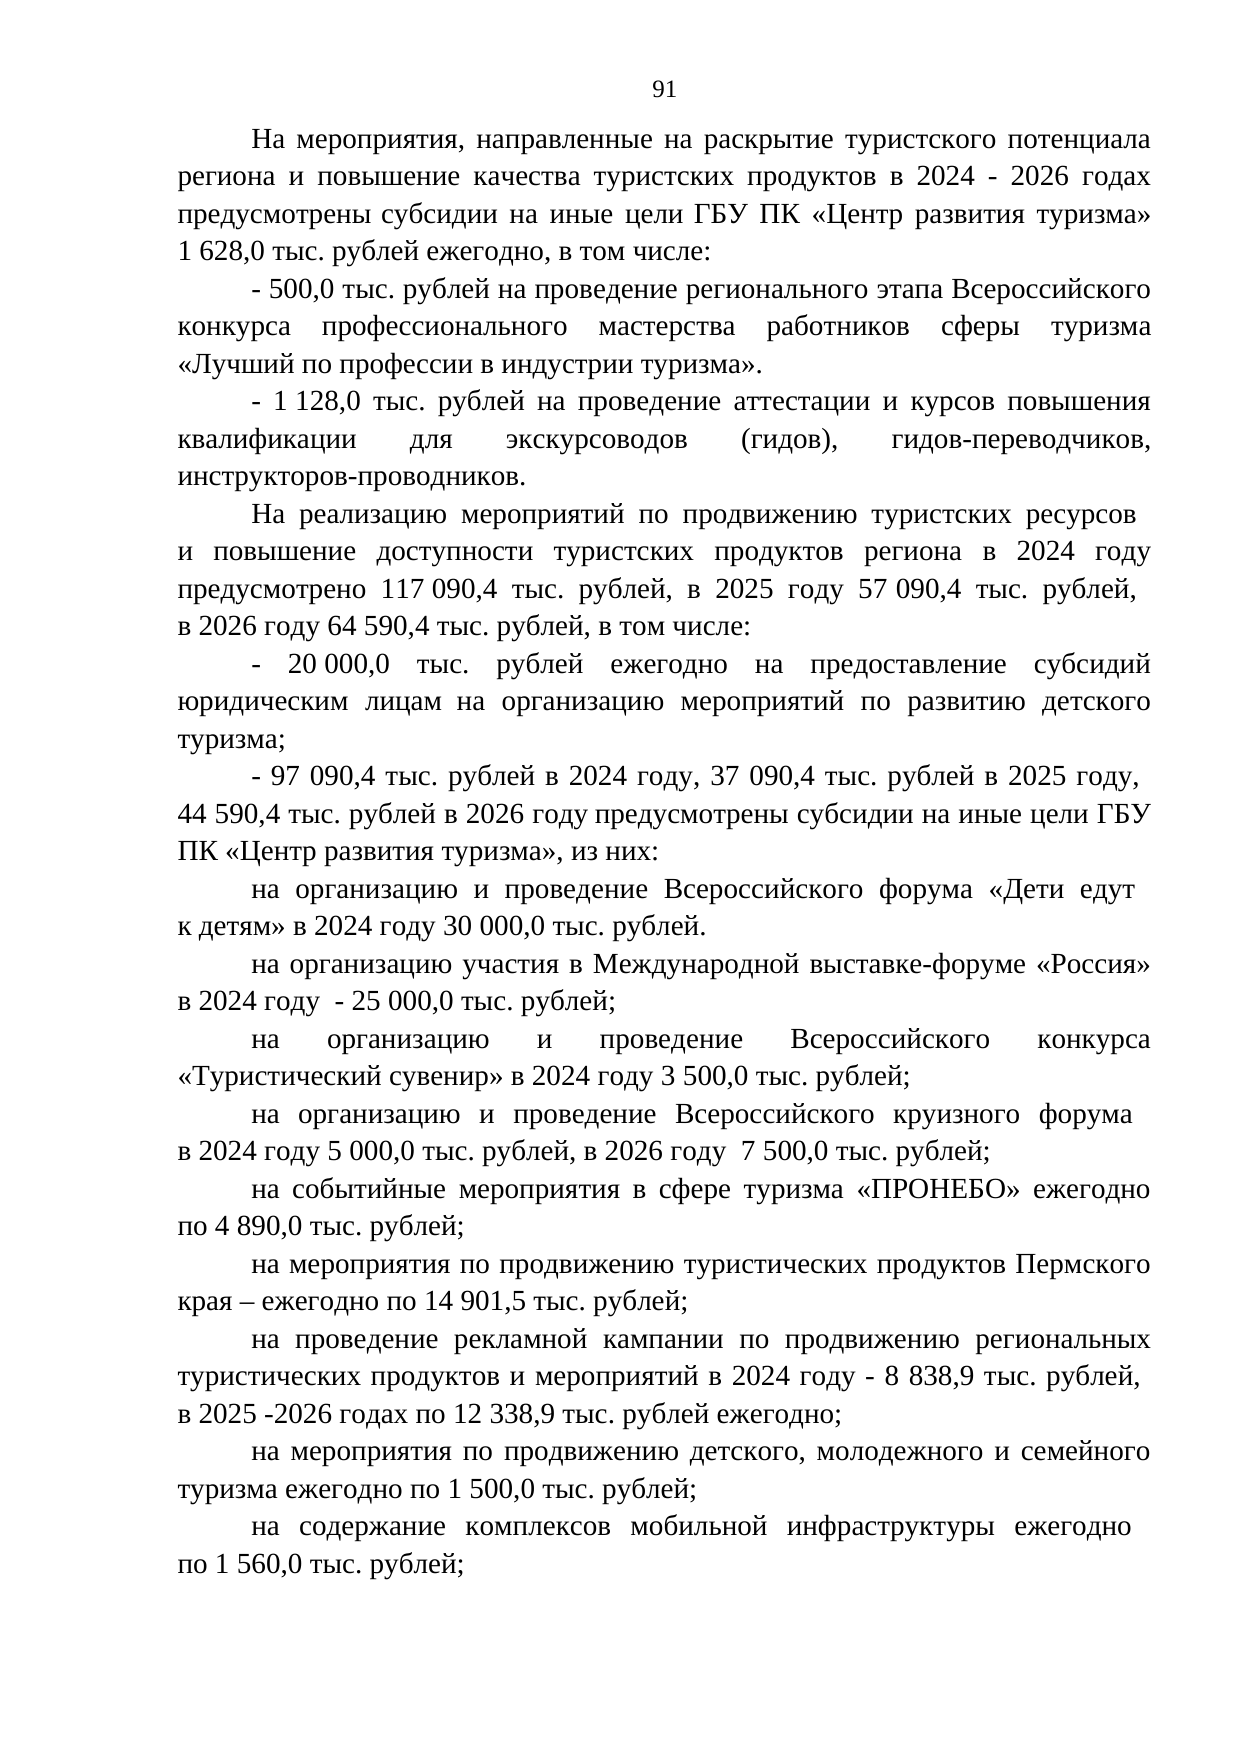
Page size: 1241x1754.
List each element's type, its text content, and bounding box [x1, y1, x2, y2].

text - 1 128,0 тыс. рублей на проведение аттестации и курсов повышения квалификации для экскурсоводов (гидов), гидов-переводчиков, инструкторов-проводников. [177, 381, 1152, 493]
text на содержание комплексов мобильной инфраструктуры ежегодно по 1 560,0 тыс. рублей; [177, 1506, 1152, 1581]
text На реализацию мероприятий по продвижению туристских ресурсов и повышение доступности туристских продуктов региона в 2024 году предусмотрено 117 090,4 тыс. рублей, в 2025 году 57 090,4 тыс. рублей, в 2026 году 64 590,4 тыс. рублей, в том числе: [177, 493, 1152, 643]
text на мероприятия по продвижению туристических продуктов Пермского края – ежегодно по 14 901,5 тыс. рублей; [177, 1243, 1152, 1318]
text на организацию и проведение Всероссийского круизного форума в 2024 году 5 000,0 тыс. рублей, в 2026 году 7 500,0 тыс. рублей; [177, 1093, 1152, 1168]
text - 20 000,0 тыс. рублей ежегодно на предоставление субсидий юридическим лицам на организацию мероприятий по развитию детского туризма; [177, 643, 1152, 756]
text на организацию и проведение Всероссийского конкурса «Туристический сувенир» в 2024 году 3 500,0 тыс. рублей; [177, 1018, 1152, 1093]
text - 500,0 тыс. рублей на проведение регионального этапа Всероссийского конкурса профессионального мастерства работников сферы туризма «Лучший по профессии в индустрии туризма». [177, 268, 1152, 381]
text на проведение рекламной кампании по продвижению региональных туристических продуктов и мероприятий в 2024 году - 8 838,9 тыс. рублей, в 2025 -2026 годах по 12 338,9 тыс. рублей ежегодно; [177, 1318, 1152, 1431]
text - 97 090,4 тыс. рублей в 2024 году, 37 090,4 тыс. рублей в 2025 году, 44 590,4 тыс. рублей в 2026 году предусмотрены субсидии на иные цели ГБУ ПК «Центр развития туризма», из них: [177, 756, 1152, 868]
text на организацию участия в Международной выставке-форуме «Россия» в 2024 году - 25 000,0 тыс. рублей; [177, 943, 1152, 1018]
text на мероприятия по продвижению детского, молодежного и семейного туризма ежегодно по 1 500,0 тыс. рублей; [177, 1431, 1152, 1506]
text На мероприятия, направленные на раскрытие туристского потенциала региона и повышение качества туристских продуктов в 2024 - 2026 годах предусмотрены субсидии на иные цели ГБУ ПК «Центр развития туризма» 1 628,0 тыс. рублей ежегодно, в том числе: [177, 118, 1152, 268]
text на организацию и проведение Всероссийского форума «Дети едут к детям» в 2024 году 30 000,0 тыс. рублей. [177, 868, 1152, 943]
text на событийные мероприятия в сфере туризма «ПРОНЕБО» ежегодно по 4 890,0 тыс. рублей; [177, 1168, 1152, 1243]
